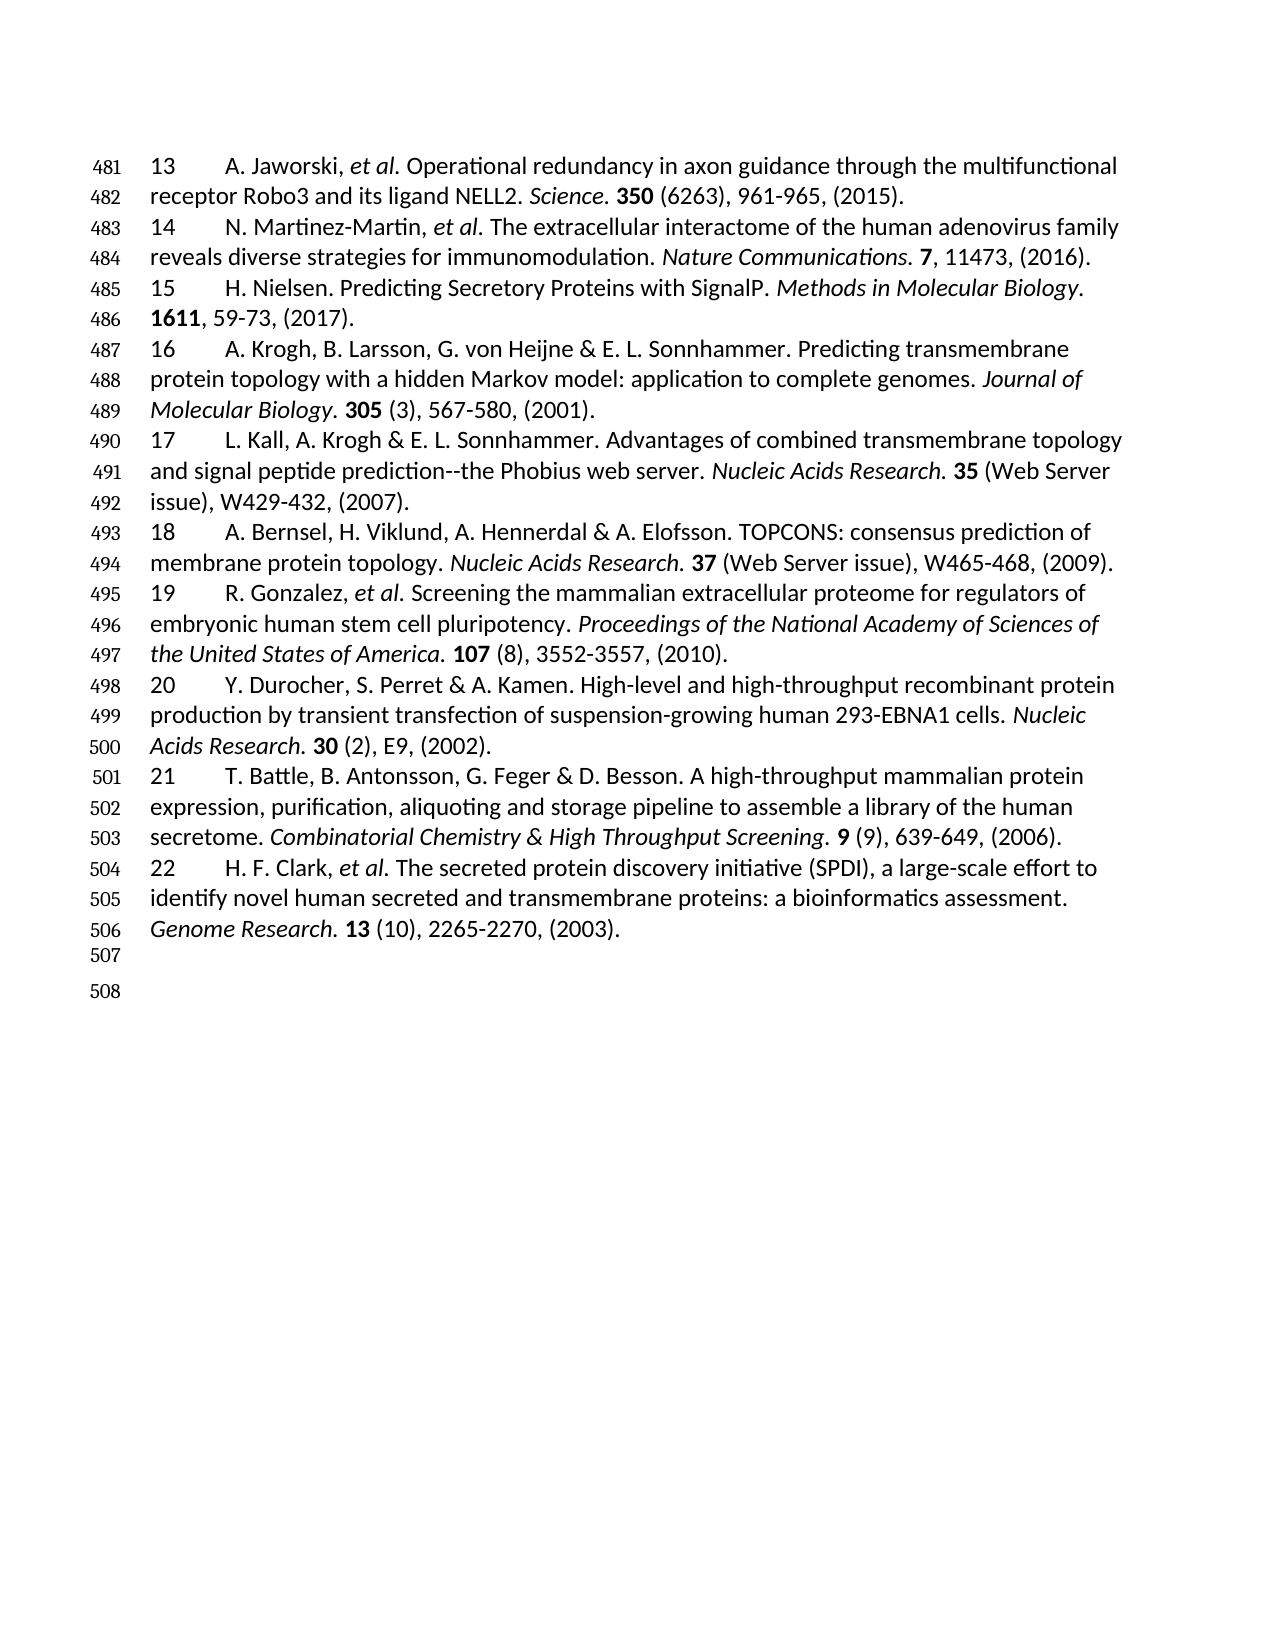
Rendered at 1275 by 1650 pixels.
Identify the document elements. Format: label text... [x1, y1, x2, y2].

text 13 A. Jaworski, et al. Operational redundancy in axon guidance through the multifunctional receptor Robo3 and its ligand NELL2. Science. 350 (6263), 961-965, (2015). [150, 150, 1125, 211]
text 15 H. Nielsen. Predicting Secretory Proteins with SignalP. Methods in Molecular Biology. 1611, 59-73, (2017). [150, 272, 1125, 333]
text 16 A. Krogh, B. Larsson, G. von Heijne & E. L. Sonnhammer. Predicting transmembrane protein topology with a hidden Markov model: application to complete genomes. Journal of Molecular Biology. 305 (3), 567-580, (2001). [150, 333, 1125, 425]
text 21 T. Battle, B. Antonsson, G. Feger & D. Besson. A high-throughput mammalian protein expression, purification, aliquoting and storage pipeline to assemble a library of the human secretome. Combinatorial Chemistry & High Throughput Screening. 9 (9), 639-649, (2006). [150, 760, 1125, 852]
text 22 H. F. Clark, et al. The secreted protein discovery initiative (SPDI), a large-scale effort to identify novel human secreted and transmembrane proteins: a bioinformatics assessment. Genome Research. 13 (10), 2265-2270, (2003). [150, 852, 1125, 943]
text 17 L. Kall, A. Krogh & E. L. Sonnhammer. Advantages of combined transmembrane topology and signal peptide prediction--the Phobius web server. Nucleic Acids Research. 35 (Web Server issue), W429-432, (2007). [150, 425, 1125, 516]
text 19 R. Gonzalez, et al. Screening the mammalian extracellular proteome for regulators of embryonic human stem cell pluripotency. Proceedings of the National Academy of Sciences of the United States of America. 107 (8), 3552-3557, (2010). [150, 577, 1125, 669]
text 14 N. Martinez-Martin, et al. The extracellular interactome of the human adenovirus family reveals diverse strategies for immunomodulation. Nature Communications. 7, 11473, (2016). [150, 211, 1125, 272]
text 18 A. Bernsel, H. Viklund, A. Hennerdal & A. Elofsson. TOPCONS: consensus prediction of membrane protein topology. Nucleic Acids Research. 37 (Web Server issue), W465-468, (2009). [150, 516, 1125, 577]
text 20 Y. Durocher, S. Perret & A. Kamen. High-level and high-throughput recombinant protein production by transient transfection of suspension-growing human 293-EBNA1 cells. Nucleic Acids Research. 30 (2), E9, (2002). [150, 669, 1125, 760]
